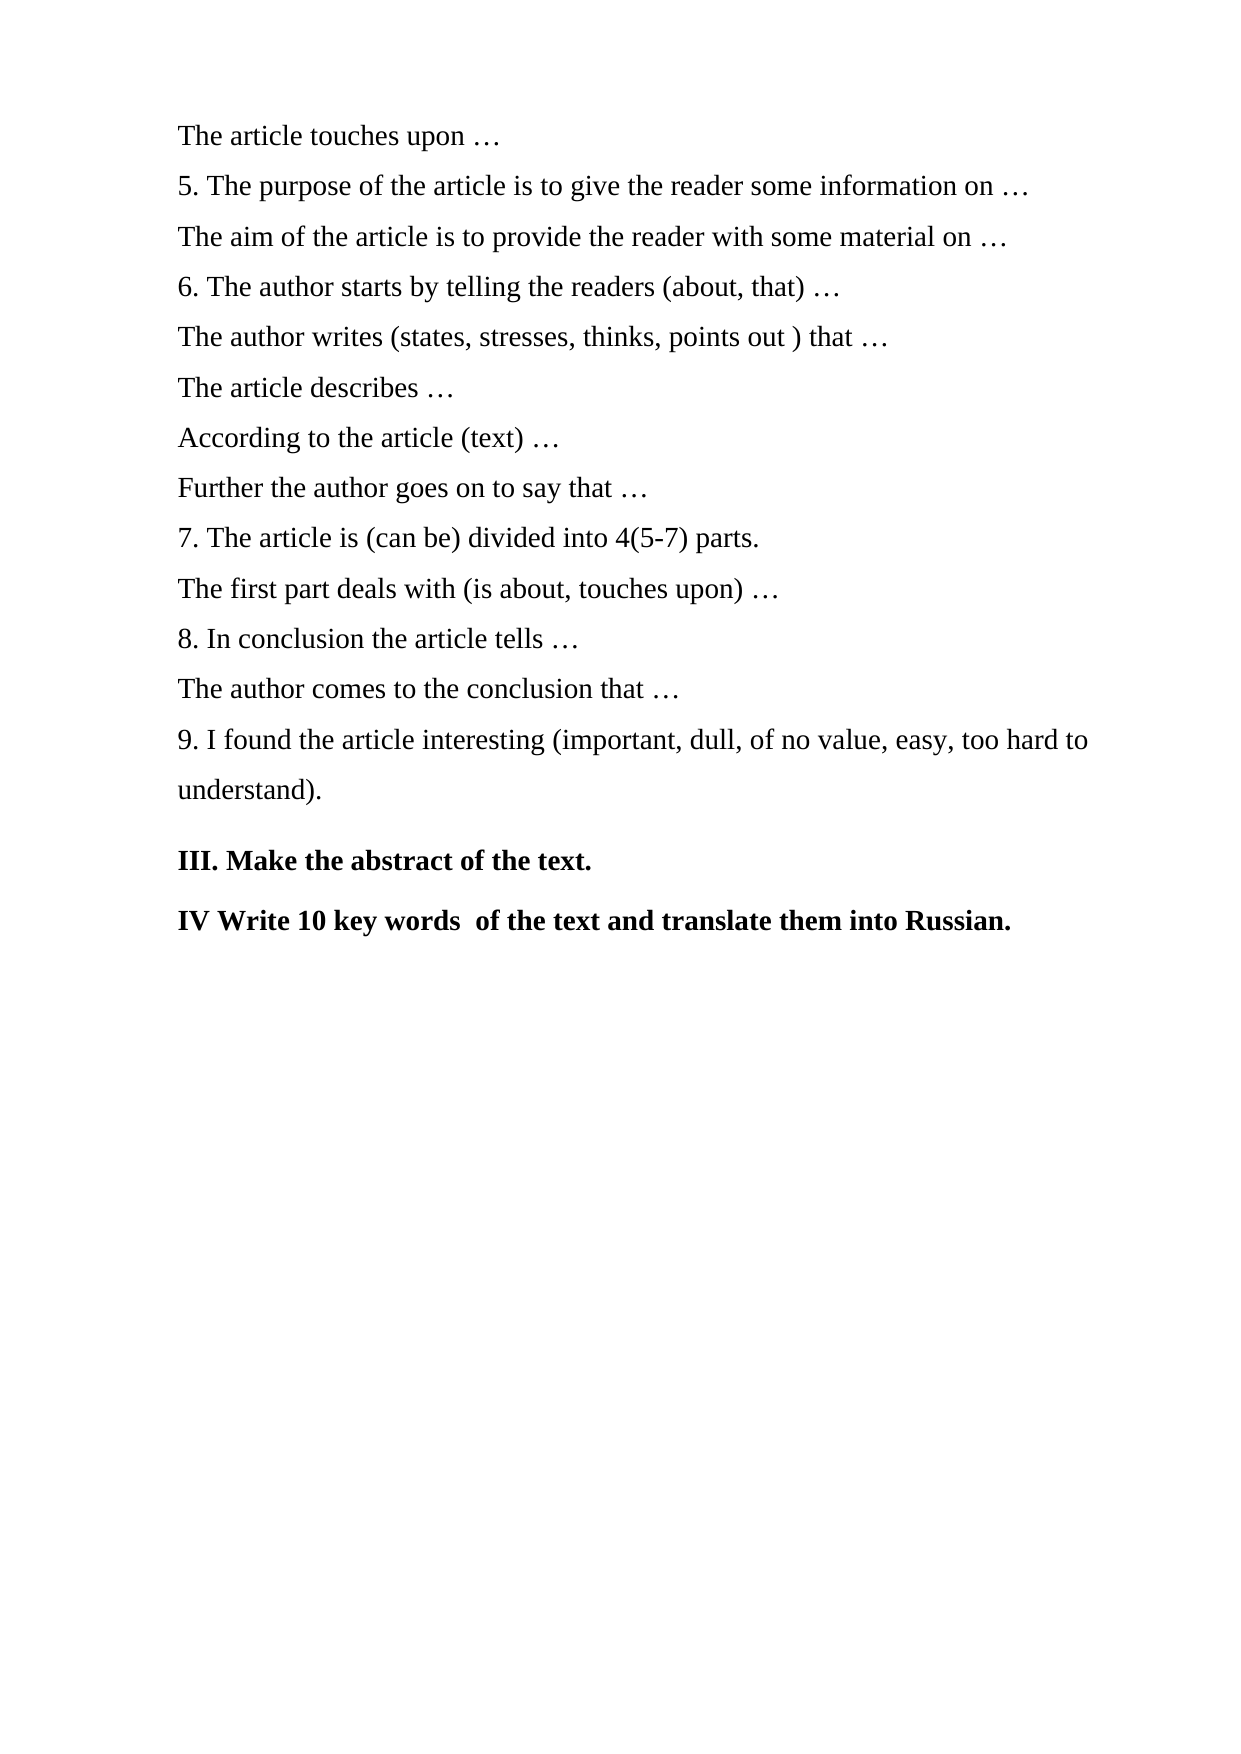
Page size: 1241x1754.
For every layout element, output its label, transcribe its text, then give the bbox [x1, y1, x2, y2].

text According to the article (text) … [177, 420, 1152, 453]
text 7. The article is (can be) divided into 4(5-7) parts. [177, 521, 1152, 554]
text Further the author goes on to say that … [177, 470, 1152, 504]
text The article touches upon … [177, 118, 1152, 152]
text The article describes … [177, 370, 1152, 403]
text 5. The purpose of the article is to give the reader some information on … [177, 168, 1152, 202]
text The first part deals with (is about, touches upon) … [177, 571, 1152, 604]
text 8. In conclusion the article tells … [177, 621, 1152, 655]
text 6. The author starts by telling the readers (about, that) … [177, 269, 1152, 303]
text The aim of the article is to provide the reader with some material on … [177, 219, 1152, 252]
text 9. I found the article interesting (important, dull, of no value, easy, too hard to understand). [177, 722, 1152, 806]
text The author writes (states, stresses, thinks, points out ) that … [177, 319, 1152, 353]
text The author comes to the conclusion that … [177, 672, 1152, 705]
text IV Write 10 key words of the text and translate them into Russian. [177, 903, 1152, 936]
text III. Make the abstract of the text. [177, 843, 1152, 877]
